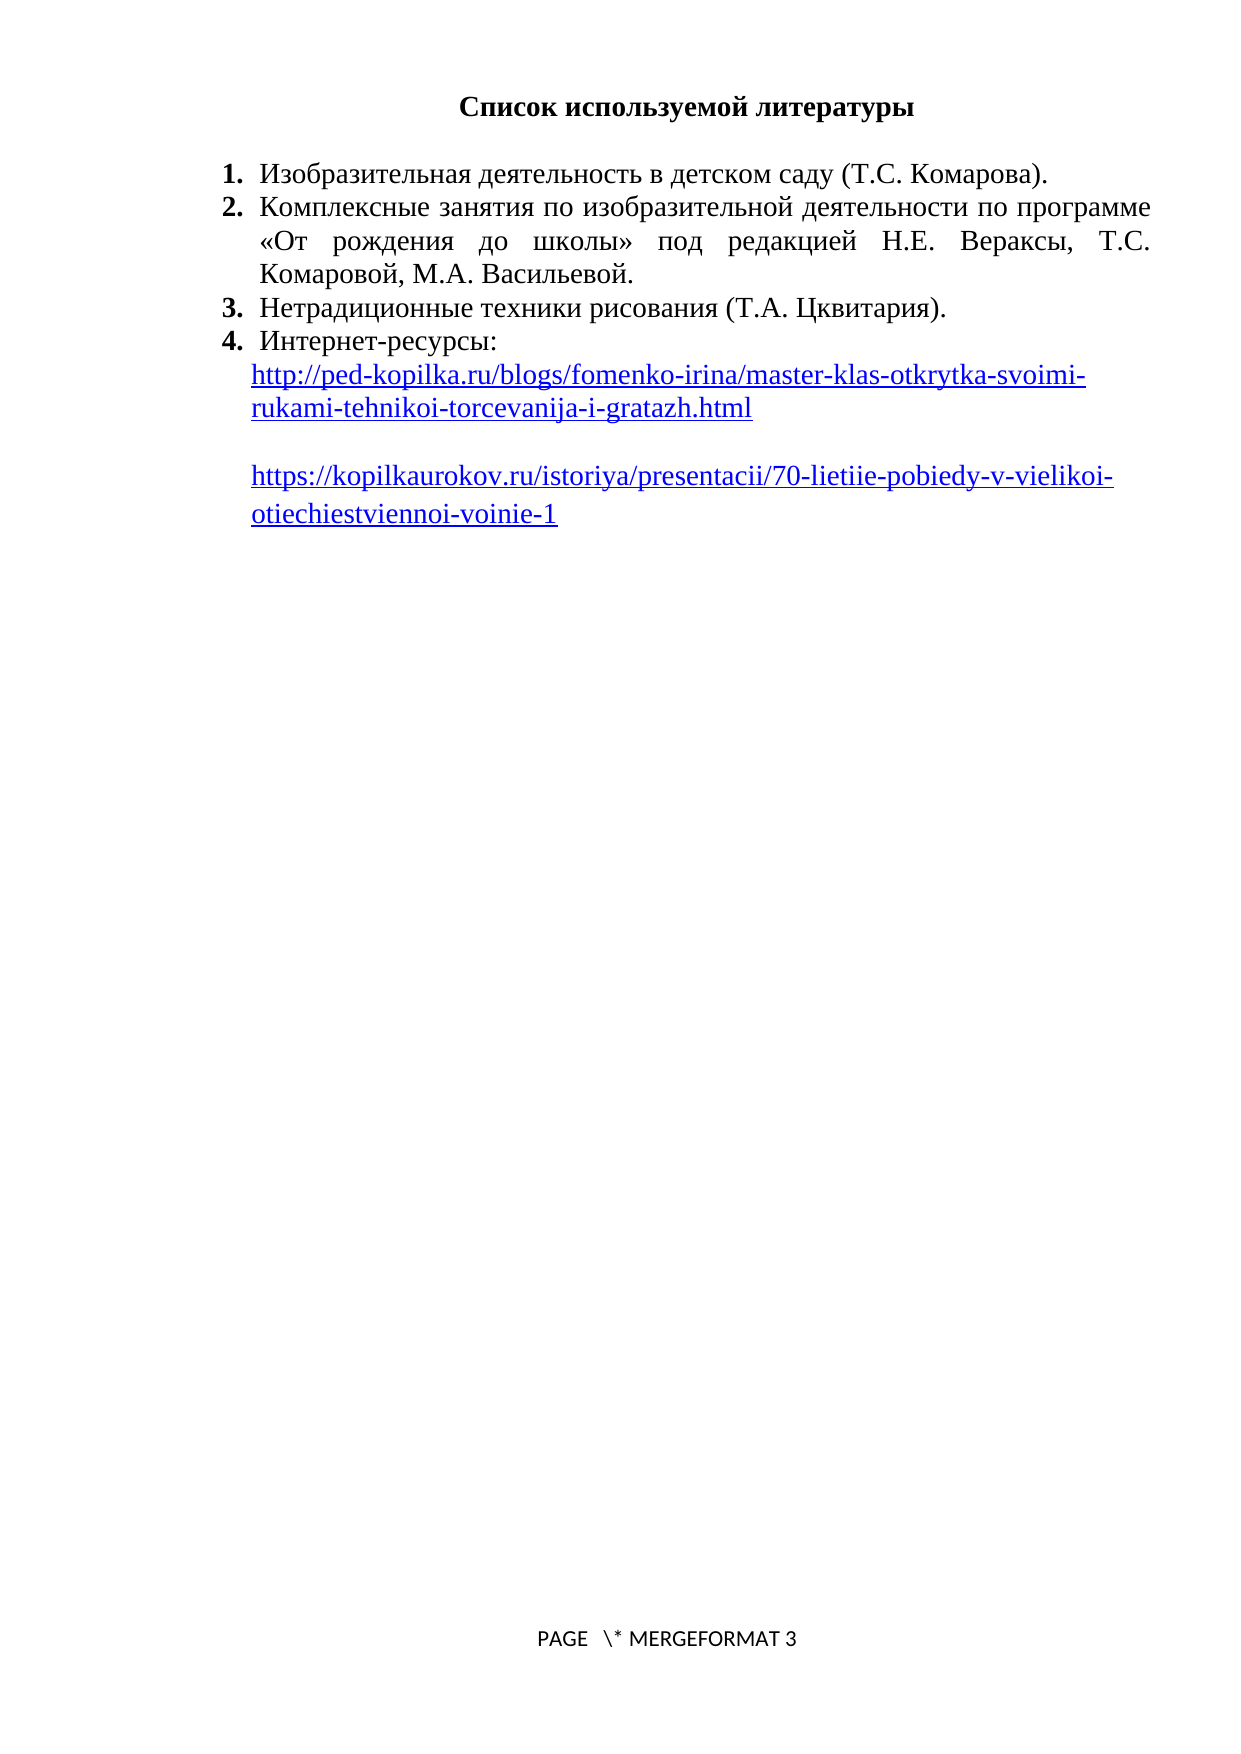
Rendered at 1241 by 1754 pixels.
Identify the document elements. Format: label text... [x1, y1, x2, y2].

list Интернет-ресурсы: [222, 323, 1152, 357]
text Список используемой литературы [177, 89, 1152, 122]
list Изобразительная деятельность в детском саду (Т.С. Комарова). [222, 156, 1152, 189]
text https://kopilkaurokov.ru/istoriya/presentacii/70-lietiie-pobiedy-v-vielikoi-otiechiestviennoi-voinie-1 [251, 458, 1152, 530]
list http://ped-kopilka.ru/blogs/fomenko-irina/master-klas-otkrytka-svoimi-rukami-tehnikoi-torcevanija-i-gratazh.html [251, 357, 1152, 424]
list Комплексные занятия по изобразительной деятельности по программе «От рождения до школы» под редакцией Н.Е. Вераксы, Т.С. Комаровой, М.А. Васильевой. [222, 189, 1152, 290]
list Нетрадиционные техники рисования (Т.А. Цквитария). [222, 290, 1152, 323]
